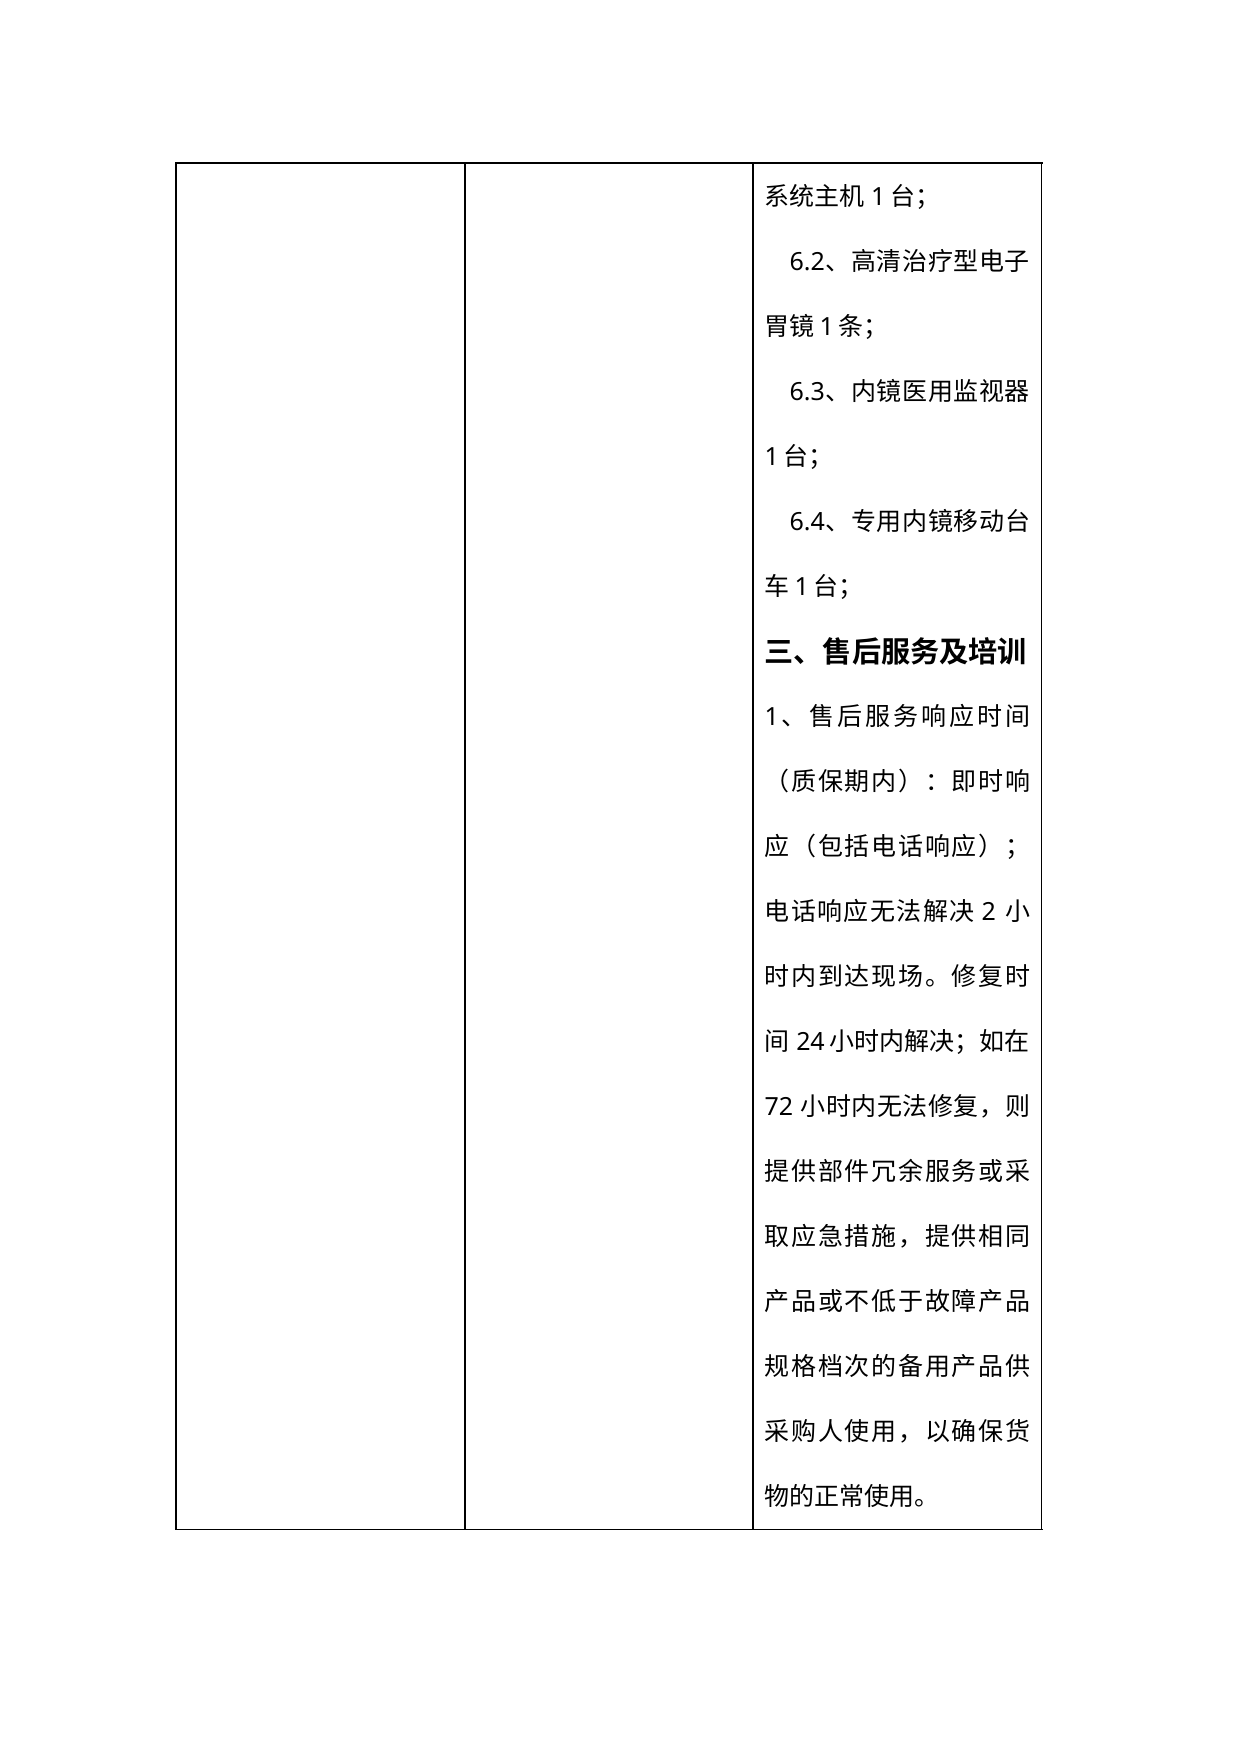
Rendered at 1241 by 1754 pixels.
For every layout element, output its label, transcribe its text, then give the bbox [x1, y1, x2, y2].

table_cell 1 [177, 164, 464, 1528]
table_cell [466, 164, 752, 1528]
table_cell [754, 164, 1041, 1528]
